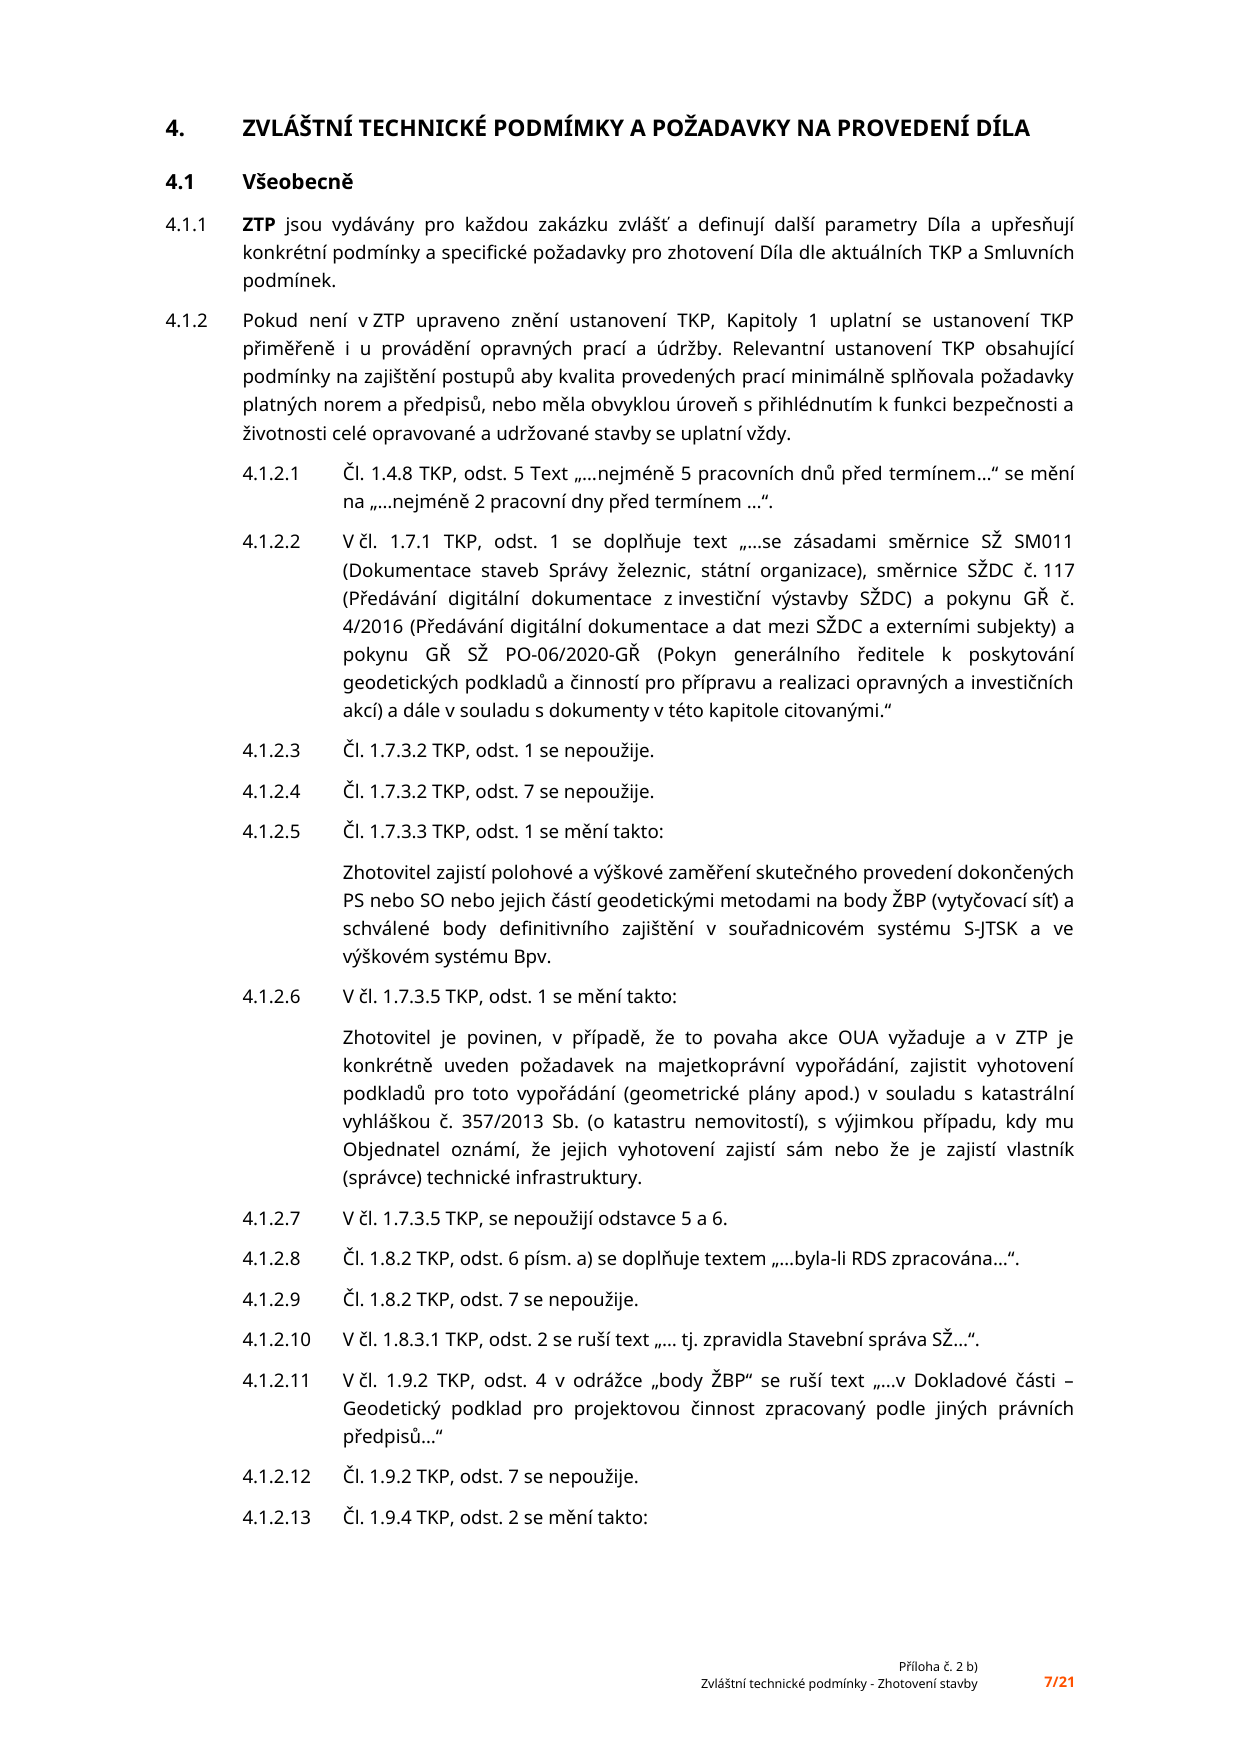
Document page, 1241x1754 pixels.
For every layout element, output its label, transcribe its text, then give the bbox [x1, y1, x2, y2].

text V čl. 1.7.1 TKP, odst. 1 se doplňuje text „…se zásadami směrnice SŽ SM011 (Dokumentace staveb Správy železnic, státní organizace), směrnice SŽDC č. 117 (Předávání digitální dokumentace z investiční výstavby SŽDC) a pokynu GŘ č. 4/2016 (Předávání digitální dokumentace a dat mezi SŽDC a externími subjekty) a pokynu GŘ SŽ PO-06/2020-GŘ (Pokyn generálního ředitele k poskytování geodetických podkladů a činností pro přípravu a realizaci opravných a investičních akcí) a dále v souladu s dokumenty v této kapitole citovanými.“ [242, 529, 1075, 722]
text Čl. 1.7.3.3 TKP, odst. 1 se mění takto: [242, 818, 1075, 844]
text Všeobecně [165, 167, 1075, 196]
text V čl. 1.7.3.5 TKP, odst. 1 se mění takto: [242, 984, 1075, 1009]
text Čl. 1.7.3.2 TKP, odst. 1 se nepoužije. [242, 737, 1075, 763]
text Čl. 1.7.3.2 TKP, odst. 7 se nepoužije. [242, 778, 1075, 803]
list Zhotovitel zajistí polohové a výškové zaměření skutečného provedení dokončených PS nebo SO nebo jejich částí geodetickými metodami na body ŽBP (vytyčovací síť) a schválené body definitivního zajištění v souřadnicovém systému S-JTSK a ve výškovém systému Bpv. [343, 859, 1075, 969]
text V čl. 1.9.2 TKP, odst. 4 v odrážce „body ŽBP“ se ruší text „...v Dokladové části – Geodetický podklad pro projektovou činnost zpracovaný podle jiných právních předpisů…“ [242, 1367, 1075, 1448]
text Čl. 1.8.2 TKP, odst. 6 písm. a) se doplňuje textem „…byla-li RDS zpracována…“. [242, 1245, 1075, 1271]
text Čl. 1.8.2 TKP, odst. 7 se nepoužije. [242, 1286, 1075, 1311]
text ZTP jsou vydávány pro každou zakázku zvlášť a definují další parametry Díla a upřesňují konkrétní podmínky a specifické požadavky pro zhotovení Díla dle aktuálních TKP a Smluvních podmínek. [165, 211, 1075, 293]
text Čl. 1.9.4 TKP, odst. 2 se mění takto: [242, 1504, 1075, 1529]
text Čl. 1.9.2 TKP, odst. 7 se nepoužije. [242, 1463, 1075, 1489]
text Pokud není v ZTP upraveno znění ustanovení TKP, Kapitoly 1 uplatní se ustanovení TKP přiměřeně i u provádění opravných prací a údržby. Relevantní ustanovení TKP obsahující podmínky na zajištění postupů aby kvalita provedených prací minimálně splňovala požadavky platných norem a předpisů, nebo měla obvyklou úroveň s přihlédnutím k funkci bezpečnosti a životnosti celé opravované a udržované stavby se uplatní vždy. [165, 308, 1075, 445]
text V čl. 1.8.3.1 TKP, odst. 2 se ruší text „… tj. zpravidla Stavební správa SŽ…“. [242, 1326, 1075, 1352]
text Čl. 1.4.8 TKP, odst. 5 Text „…nejméně 5 pracovních dnů před termínem…“ se mění na „…nejméně 2 pracovní dny před termínem …“. [242, 460, 1075, 514]
list Zhotovitel je povinen, v případě, že to povaha akce OUA vyžaduje a v ZTP je konkrétně uveden požadavek na majetkoprávní vypořádání, zajistit vyhotovení podkladů pro toto vypořádání (geometrické plány apod.) v souladu s katastrální vyhláškou č. 357/2013 Sb. (o katastru nemovitostí), s výjimkou případu, kdy mu Objednatel oznámí, že jejich vyhotovení zajistí sám nebo že je zajistí vlastník (správce) technické infrastruktury. [343, 1024, 1075, 1190]
text V čl. 1.7.3.5 TKP, se nepoužijí odstavce 5 a 6. [242, 1205, 1075, 1230]
text Zvláštní TECHNICKÉ podmímky a požadavky na PROVEDENÍ DÍLA [165, 112, 1075, 143]
